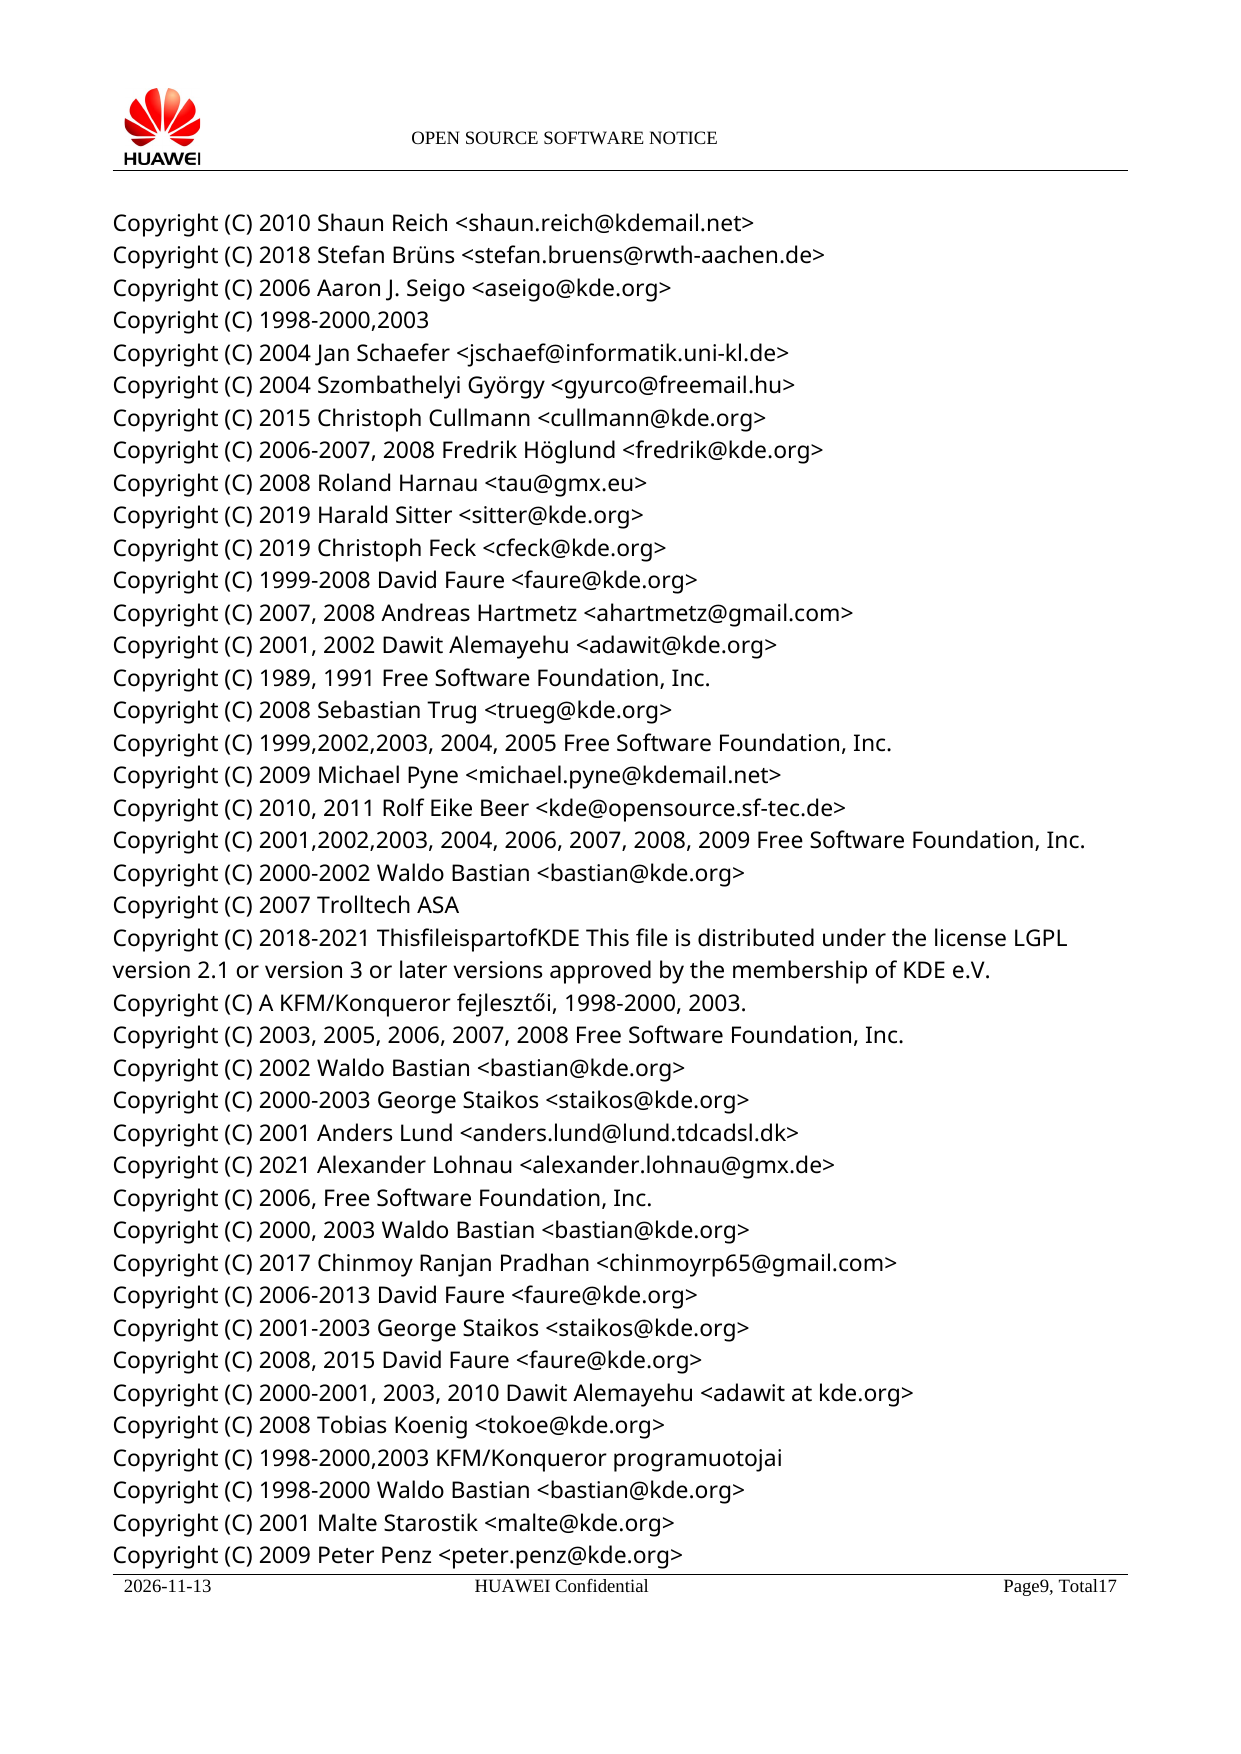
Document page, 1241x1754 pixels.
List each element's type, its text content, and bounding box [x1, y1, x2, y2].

picture [124, 88, 201, 165]
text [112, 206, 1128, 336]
